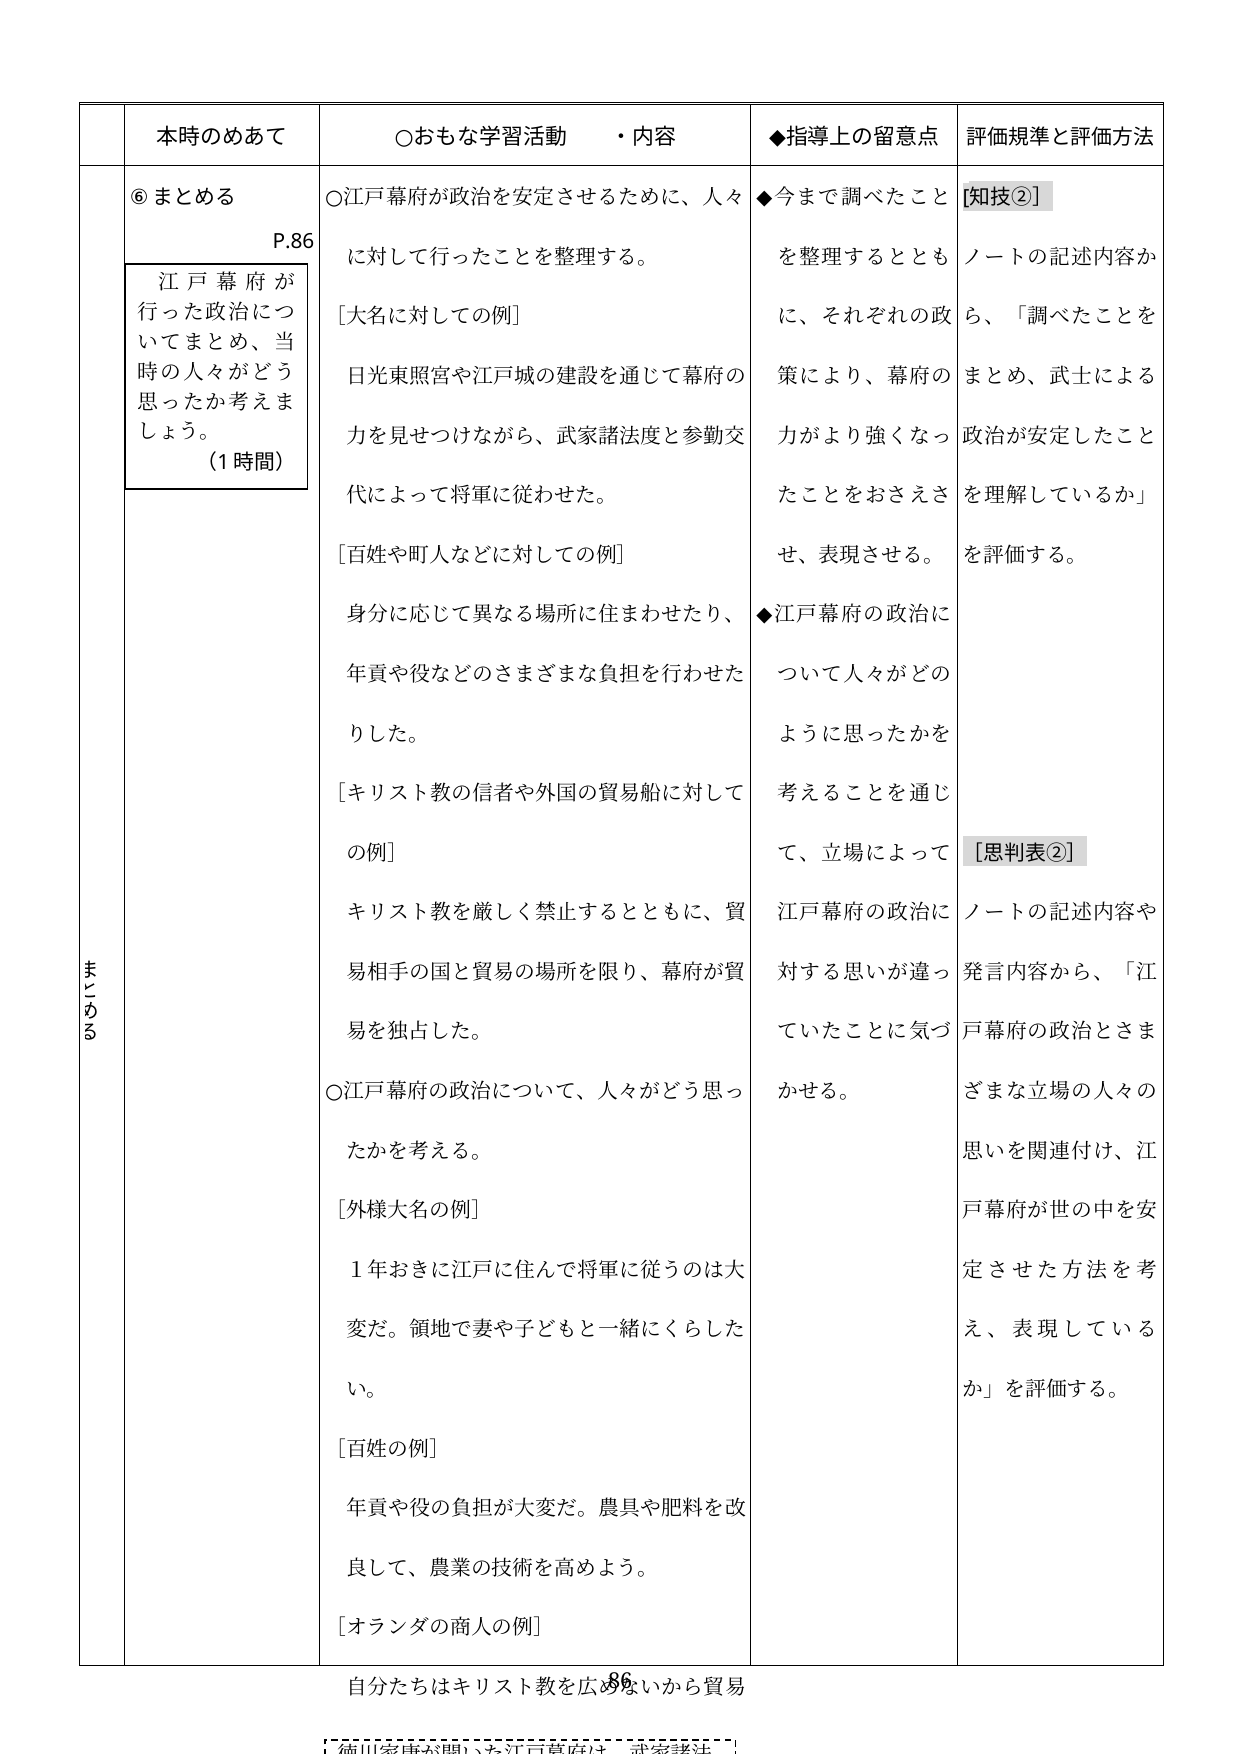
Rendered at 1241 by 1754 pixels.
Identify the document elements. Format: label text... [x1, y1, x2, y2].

table_cell まとめる [80, 166, 124, 1665]
table_cell ○江戸幕府が政治を安定させるために、人々に対して行ったことを整理する。 ［大名に対しての例］ 日光東照宮や江戸城の建設を通じて幕府の力を見せつけながら、武家諸法度と参勤交代によって将軍に従わせた。 ［百姓や町人などに対しての例］ 身分に応じて異なる場所に住まわせたり、年貢や役などのさまざまな負担を行わせたりした。 ［キリスト教の信者や外国の貿易船に対しての例］ キリスト教を厳しく禁止するとともに、貿易相手の国と貿易の場所を限り、幕府が貿易を独占した。 ○江戸幕府の政治について、人々がどう思ったかを考える。 ［外様大名の例］ １年おきに江戸に住んで将軍に従うのは大変だ。領地で妻や子どもと一緒にくらしたい。 ［百姓の例］ 年貢や役の負担が大変だ。農具や肥料を改良して、農業の技術を高めよう。 ［オランダの商人の例］ 自分たちはキリスト教を広めないから貿易をひとりじめできる。でも、長崎の出島での貿易はとてもきゅうくつだなあ。 [320, 166, 750, 1665]
table_header 評価規準と評価方法 [958, 105, 1163, 165]
table_cell ◆今まで調べたことを整理するとともに、それぞれの政策により、幕府の力がより強くなったことをおさえさせ、表現させる。 ◆江戸幕府の政治について人々がどのように思ったかを考えることを通じて、立場によって江戸幕府の政治に対する思いが違っていたことに気づかせる。 [751, 166, 957, 1665]
table_header 本時のめあて [125, 105, 319, 165]
table_cell [知技②］ ノートの記述内容から、「調べたことをまとめ、武士による政治が安定したことを理解しているか」を評価する。 ［思判表②］ ノートの記述内容や発言内容から、「江戸幕府の政治とさまざまな立場の人々の思いを関連付け、江戸幕府が世の中を安定させた方法を考え、表現しているか」を評価する。 [958, 166, 1163, 1665]
table_header ○おもな学習活動 ・内容 [320, 105, 750, 165]
table_header ◆指導上の留意点 [751, 105, 957, 165]
table_cell ⑥まとめる P.86 [125, 166, 319, 1665]
table_header [80, 105, 124, 165]
